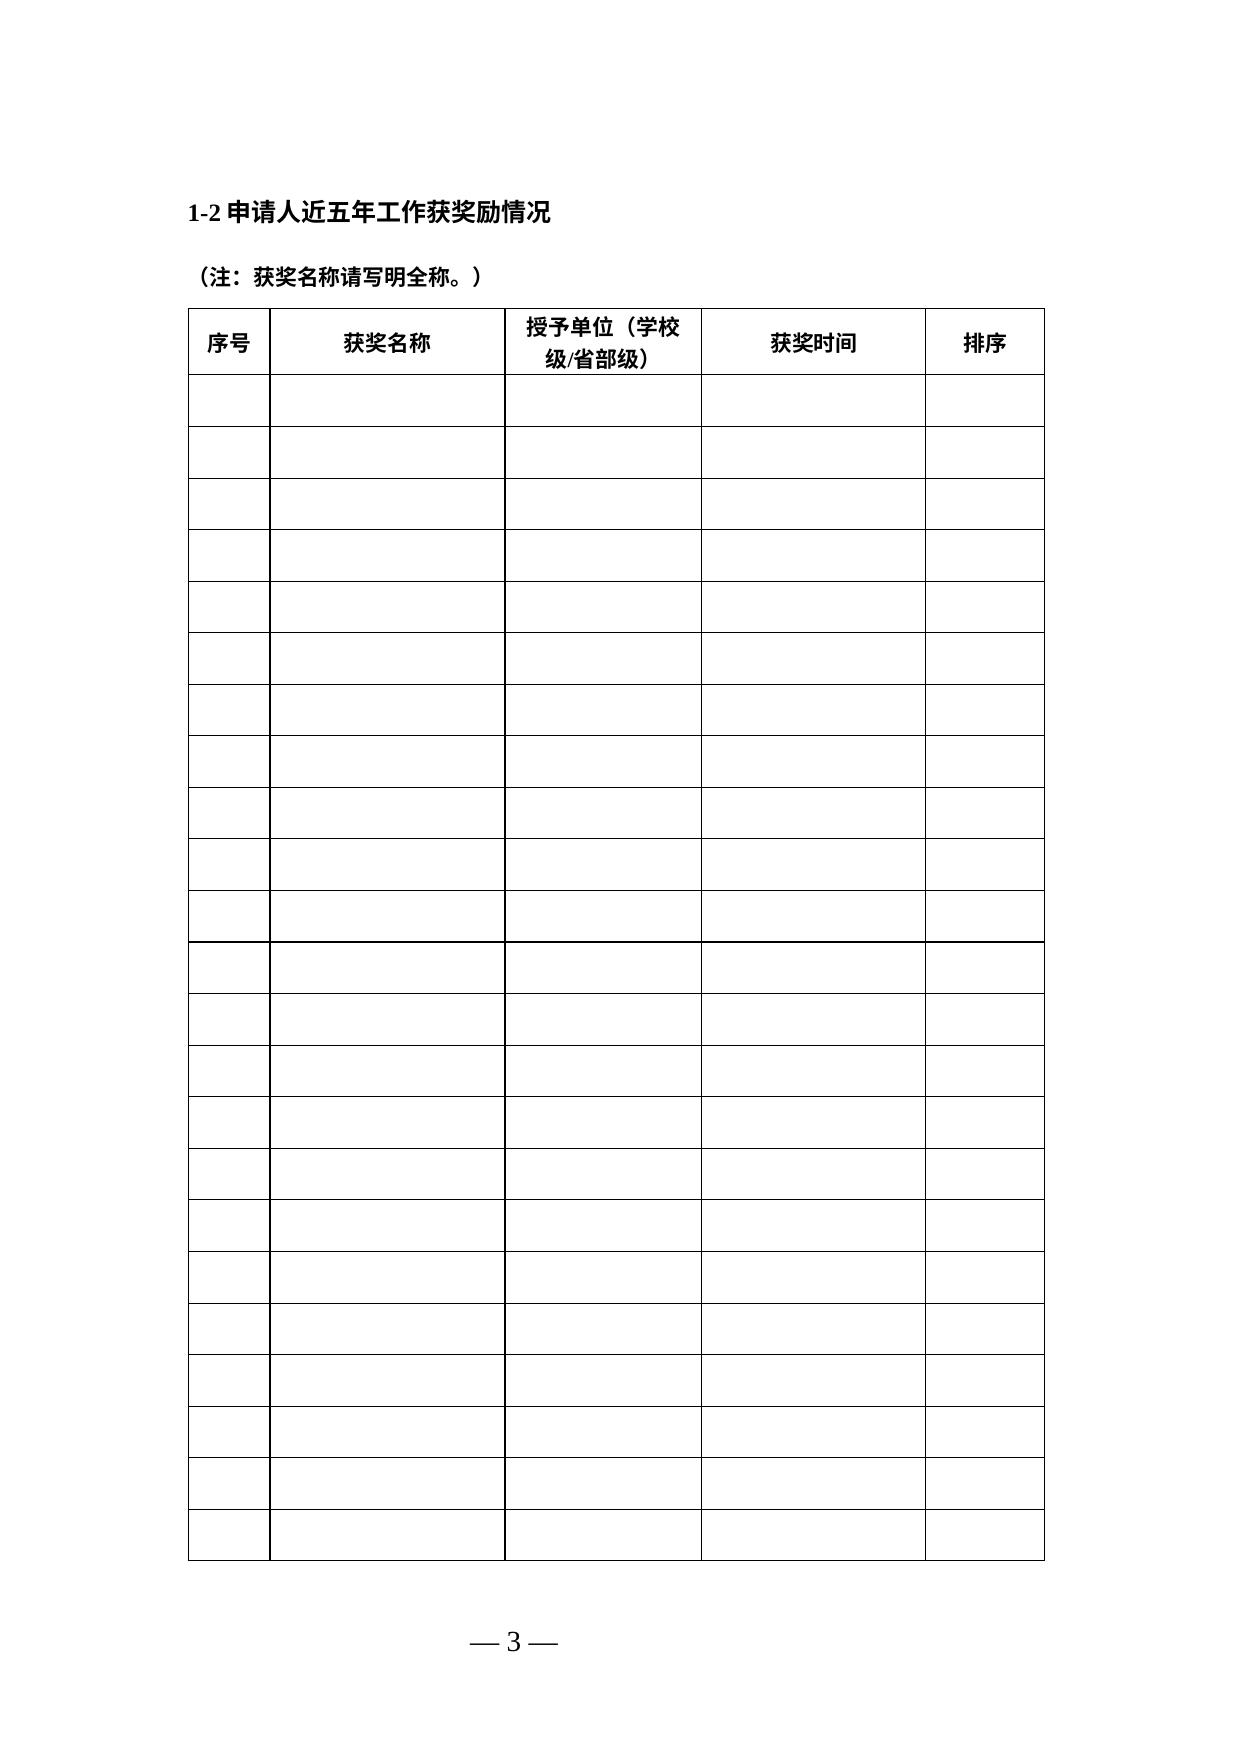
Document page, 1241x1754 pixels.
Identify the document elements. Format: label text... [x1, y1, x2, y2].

table_cell [926, 633, 1044, 684]
table_cell [271, 1200, 504, 1251]
table_cell [926, 427, 1044, 477]
table_cell [189, 891, 269, 941]
table_cell [506, 582, 701, 632]
table_cell [702, 1510, 925, 1560]
table_cell [926, 839, 1044, 890]
text （注：获奖名称请写明全称。） [187, 259, 1053, 292]
table_header 获奖名称 [271, 309, 504, 374]
table_cell [189, 1355, 269, 1406]
table_cell [189, 1252, 269, 1302]
table_cell [926, 736, 1044, 787]
table_cell [702, 1097, 925, 1148]
table_cell [926, 1355, 1044, 1406]
text 1-2申请人近五年工作获奖励情况 [187, 178, 1053, 243]
table_cell [702, 1355, 925, 1406]
table_cell [189, 582, 269, 632]
table_cell [271, 1510, 504, 1560]
table_cell [271, 891, 504, 941]
table_header 序号 [189, 309, 269, 374]
table_cell [702, 788, 925, 838]
table_cell [506, 994, 701, 1044]
table_cell [926, 1200, 1044, 1251]
table_cell [189, 427, 269, 477]
table_cell [271, 1304, 504, 1354]
table_cell [271, 1046, 504, 1096]
table_cell [506, 1046, 701, 1096]
table_cell [189, 1046, 269, 1096]
table_cell [702, 427, 925, 477]
table_header 排序 [926, 309, 1044, 374]
table_cell [189, 1149, 269, 1199]
table_cell [271, 736, 504, 787]
table_cell [271, 1149, 504, 1199]
table_header 获奖时间 [702, 309, 925, 374]
table_cell [702, 891, 925, 941]
table_cell [702, 1149, 925, 1199]
table_cell [926, 1046, 1044, 1096]
table_cell [271, 788, 504, 838]
table_cell [506, 530, 701, 581]
table_cell [926, 943, 1044, 993]
table_cell [271, 1097, 504, 1148]
table_cell [189, 530, 269, 581]
table_cell [702, 479, 925, 529]
table_cell [506, 1149, 701, 1199]
table_cell [189, 479, 269, 529]
table_cell [926, 1304, 1044, 1354]
table_cell [271, 943, 504, 993]
table_cell [506, 839, 701, 890]
table_cell [926, 788, 1044, 838]
table_cell [926, 1097, 1044, 1148]
table_cell [271, 1407, 504, 1457]
table_cell [702, 994, 925, 1044]
table_cell [271, 1458, 504, 1509]
table_cell [926, 530, 1044, 581]
table_cell [506, 788, 701, 838]
table_cell [189, 375, 269, 426]
table_cell [189, 1097, 269, 1148]
table_cell [702, 1252, 925, 1302]
table_cell [926, 1149, 1044, 1199]
table_cell [271, 530, 504, 581]
table_cell [271, 479, 504, 529]
table_cell [506, 1097, 701, 1148]
table_cell [702, 736, 925, 787]
table_cell [506, 1200, 701, 1251]
table_cell [506, 943, 701, 993]
table_cell [506, 1407, 701, 1457]
table_cell [271, 1355, 504, 1406]
table_cell [926, 891, 1044, 941]
table_cell [702, 1407, 925, 1457]
table_cell [271, 1252, 504, 1302]
table_cell [506, 427, 701, 477]
table_cell [702, 1046, 925, 1096]
table_cell [189, 839, 269, 890]
table_cell [189, 685, 269, 735]
table_cell [506, 1355, 701, 1406]
table_cell [271, 582, 504, 632]
table_cell [189, 633, 269, 684]
table_cell [702, 1200, 925, 1251]
table_cell [506, 375, 701, 426]
table_cell [702, 1458, 925, 1509]
table_header 授予单位（学校级/省部级） [506, 309, 701, 374]
table_cell [702, 582, 925, 632]
table_cell [926, 1458, 1044, 1509]
table_cell [189, 1510, 269, 1560]
table_cell [189, 1304, 269, 1354]
table_cell [506, 736, 701, 787]
table_cell [189, 994, 269, 1044]
table_cell [506, 479, 701, 529]
table_cell [926, 479, 1044, 529]
table_cell [702, 530, 925, 581]
table_cell [702, 1304, 925, 1354]
table_cell [189, 943, 269, 993]
table_cell [271, 994, 504, 1044]
table_cell [506, 1510, 701, 1560]
table_cell [702, 685, 925, 735]
table_cell [926, 1252, 1044, 1302]
table_cell [189, 1407, 269, 1457]
table_cell [702, 375, 925, 426]
table_cell [271, 685, 504, 735]
table_cell [702, 839, 925, 890]
table_cell [702, 633, 925, 684]
table_cell [926, 1407, 1044, 1457]
table_cell [702, 943, 925, 993]
table_cell [189, 1200, 269, 1251]
table_cell [506, 633, 701, 684]
table_cell [506, 1252, 701, 1302]
table_cell [271, 427, 504, 477]
table_cell [271, 839, 504, 890]
table_cell [189, 1458, 269, 1509]
table_cell [189, 788, 269, 838]
table_cell [926, 582, 1044, 632]
table_cell [271, 375, 504, 426]
table_cell [926, 1510, 1044, 1560]
table_cell [189, 736, 269, 787]
table_cell [506, 1458, 701, 1509]
table_cell [926, 685, 1044, 735]
table_cell [506, 685, 701, 735]
table_cell [506, 891, 701, 941]
table_cell [926, 375, 1044, 426]
table_cell [271, 633, 504, 684]
table_cell [506, 1304, 701, 1354]
table_cell [926, 994, 1044, 1044]
